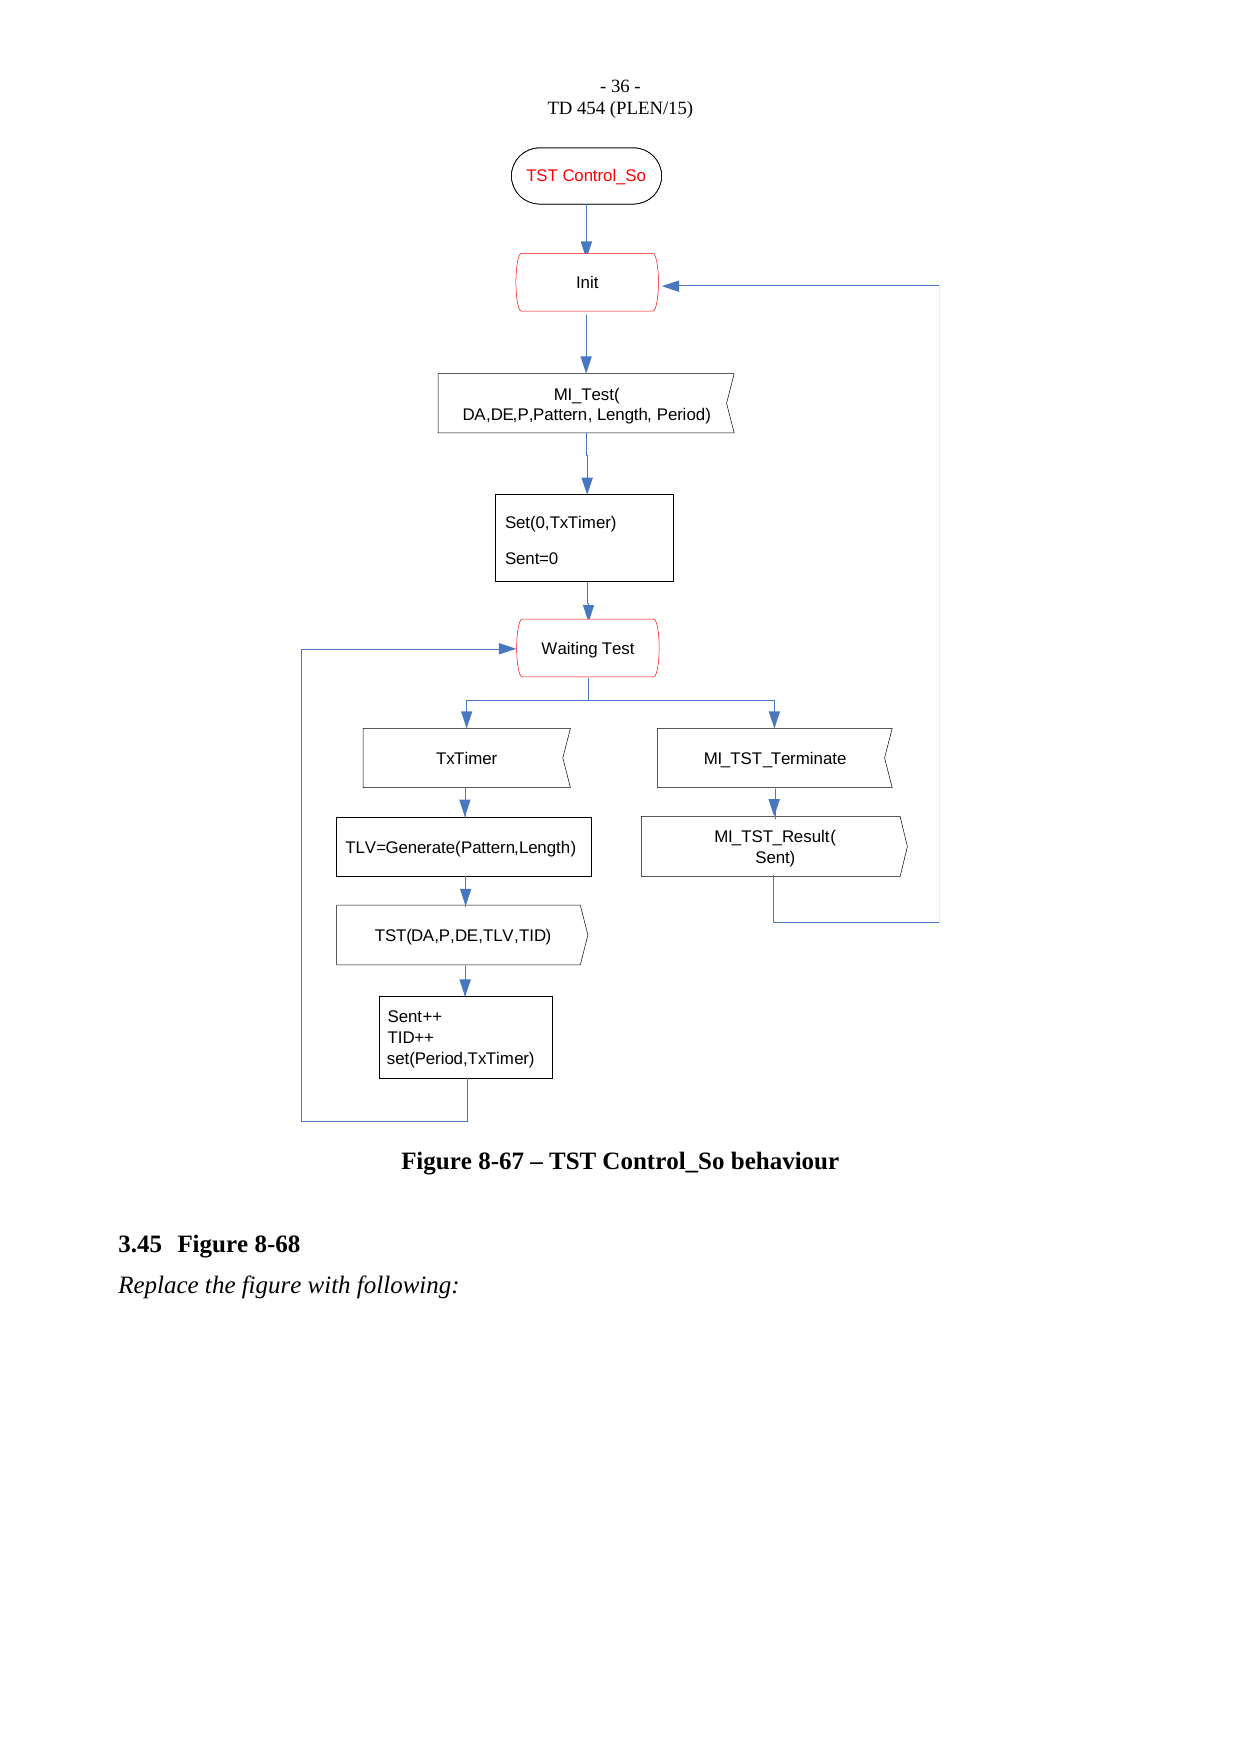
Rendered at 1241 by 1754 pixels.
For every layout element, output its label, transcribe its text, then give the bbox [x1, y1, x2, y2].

list Figure 8-68 [118, 1229, 1122, 1258]
title Figure 8-67 – TST Control_So behaviour [118, 1146, 1122, 1175]
text Replace the figure with following: [118, 1270, 1122, 1299]
